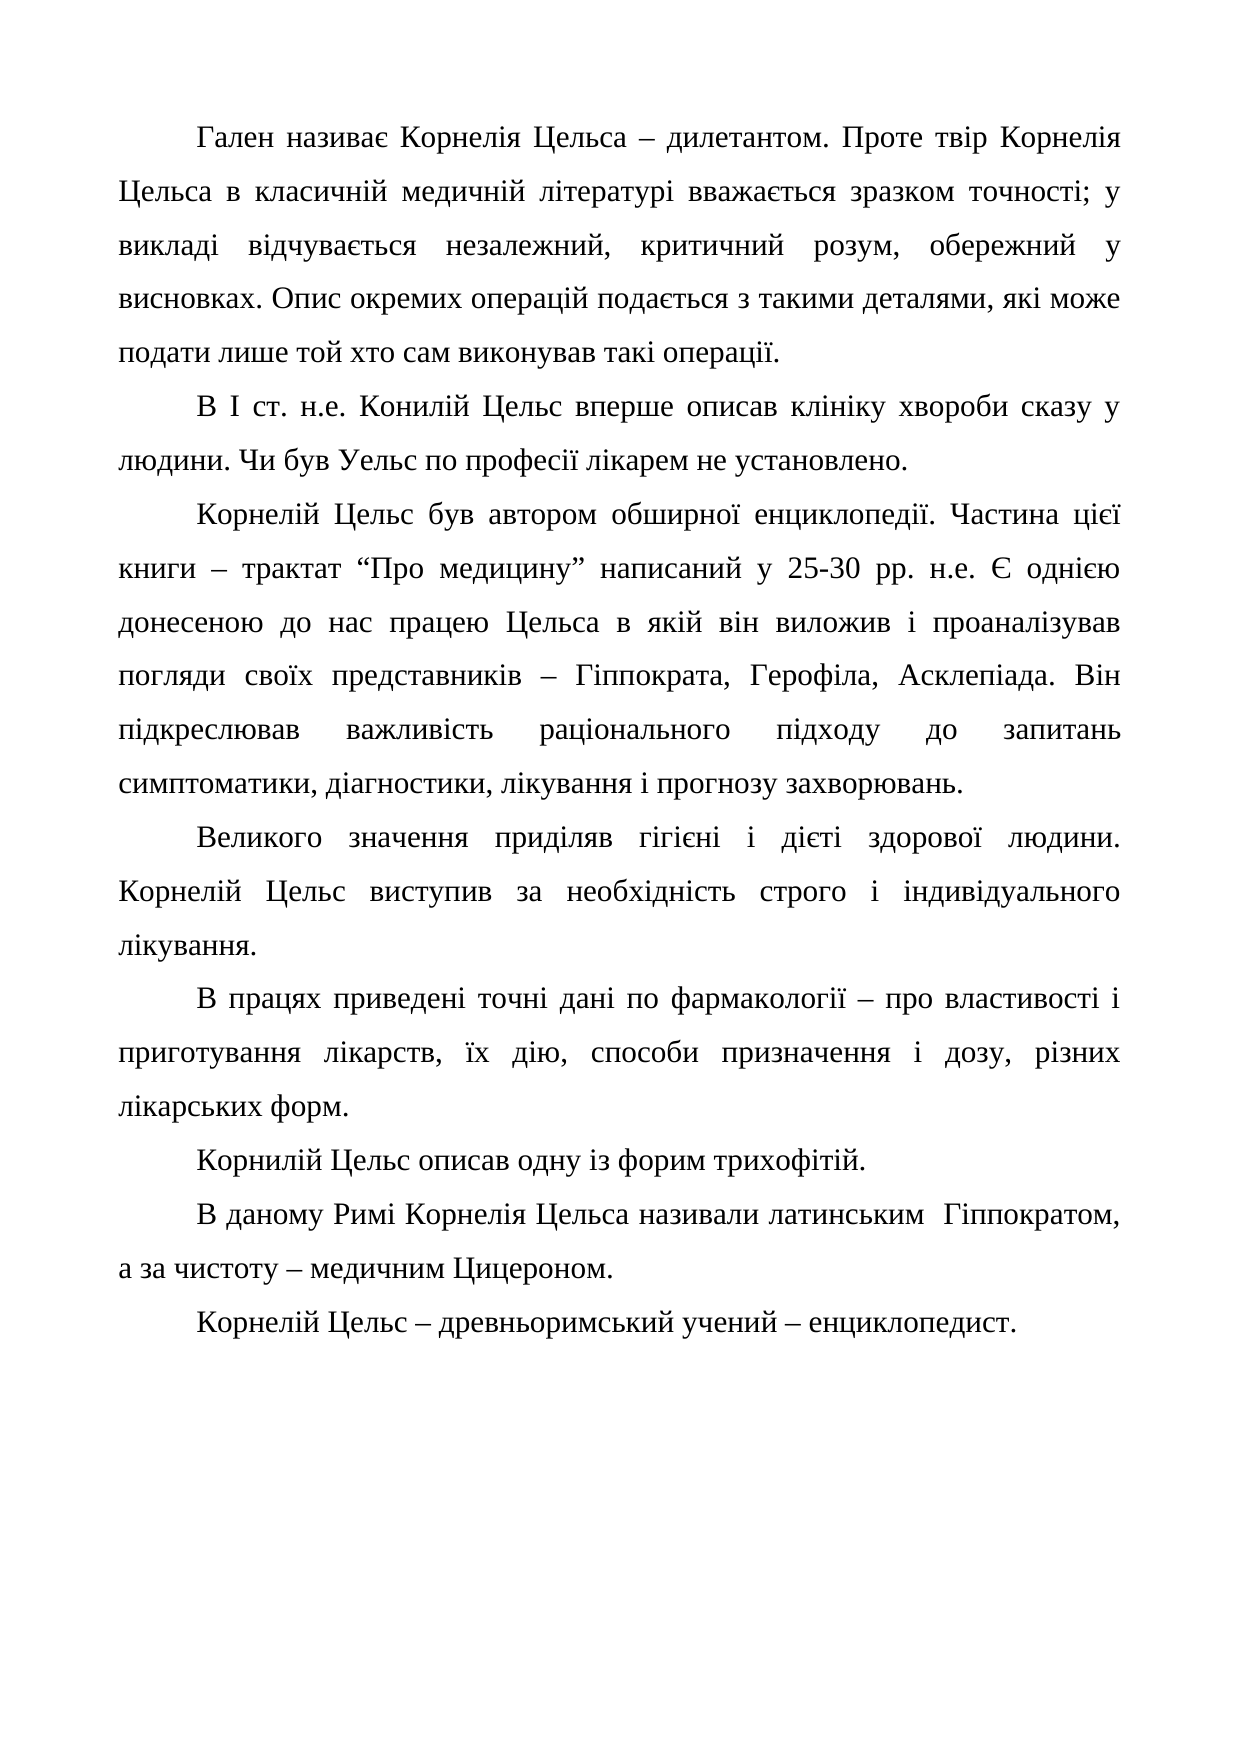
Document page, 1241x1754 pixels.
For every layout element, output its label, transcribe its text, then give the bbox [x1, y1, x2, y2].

text Великого значення приділяв гігієні і дієті здорової людини. Корнелій Цельс виступив за необхідність строго і індивідуального лікування. [118, 818, 1122, 962]
text В працях приведені точні дані по фармакології – про властивості і приготування лікарств, їх дію, способи призначення і дозу, різних лікарських форм. [118, 980, 1122, 1123]
text Корнелій Цельс – древньоримський учений – енциклопедист. [118, 1303, 1122, 1339]
text Корнелій Цельс був автором обширної енциклопедії. Частина цієї книги – трактат “Про медицину” написаний у 25-30 рр. н.е. Є однією донесеною до нас працею Цельса в якій він виложив і проаналізував погляди своїх представників – Гіппократа, Герофіла, Асклепіада. Він підкреслював важливість раціонального підходу до запитань симптоматики, діагностики, лікування і прогнозу захворювань. [118, 495, 1122, 800]
text Гален називає Корнелія Цельса – дилетантом. Проте твір Корнелія Цельса в класичній медичній літературі вважається зразком точності; у викладі відчувається незалежний, критичний розум, обережний у висновках. Опис окремих операцій подається з такими деталями, які може подати лише той хто сам виконував такі операції. [118, 118, 1122, 369]
text В даному Римі Корнелія Цельса називали латинським Гіппократом, а за чистоту – медичним Цицероном. [118, 1195, 1122, 1285]
text Корнилій Цельс описав одну із форим трихофітій. [118, 1141, 1122, 1177]
text В І ст. н.е. Конилій Цельс вперше описав клініку хвороби сказу у людини. Чи був Уельс по професії лікарем не установлено. [118, 387, 1122, 477]
